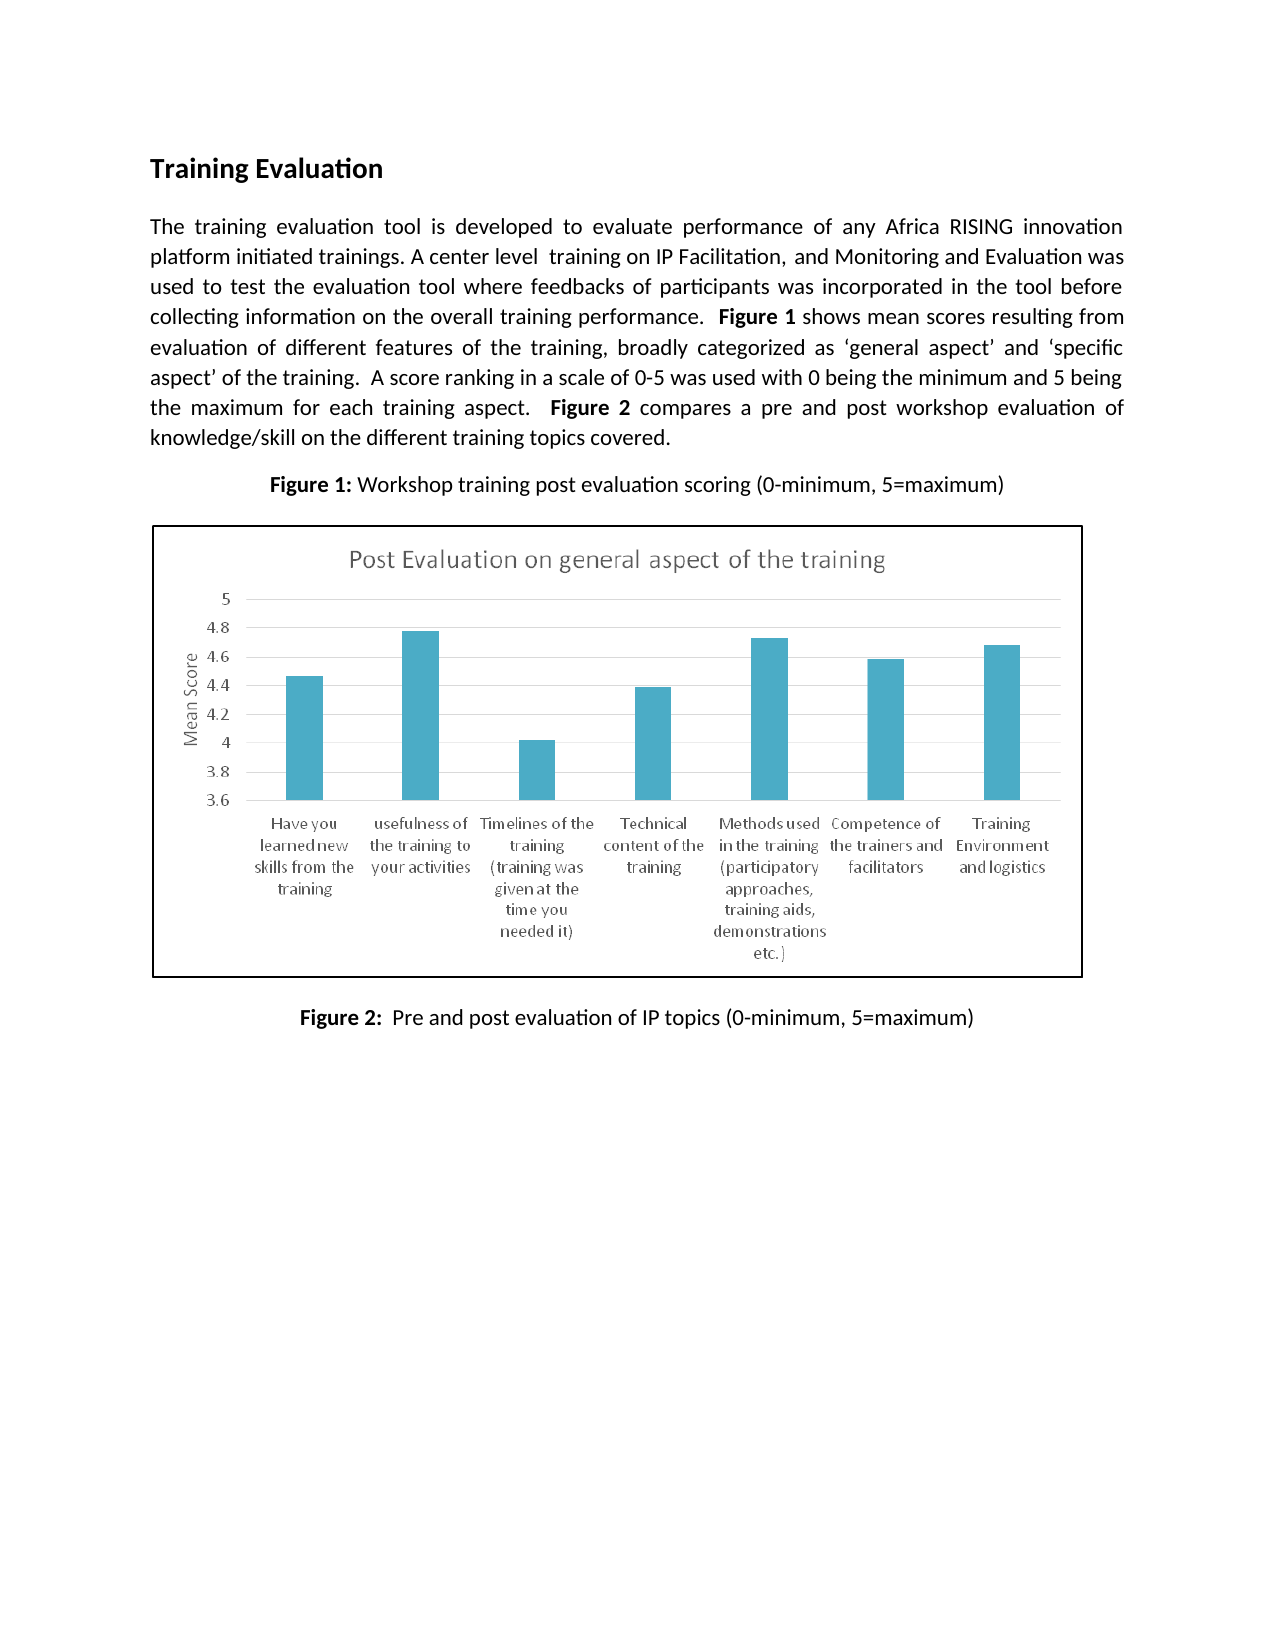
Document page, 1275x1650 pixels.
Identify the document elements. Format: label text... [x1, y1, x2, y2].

text Figure 2: Pre and post evaluation of IP topics (0-minimum, 5=maximum) [150, 1003, 1125, 1031]
picture [150, 523, 1084, 979]
text Training Evaluation [150, 150, 1125, 186]
text The training evaluation tool is developed to evaluate performance of any Africa RISING innovation platform initiated trainings. A center level training on IP Facilitation, and Monitoring and Evaluation was used to test the evaluation tool where feedbacks of participants was incorporated in the tool before collecting information on the overall training performance. Figure 1 shows mean scores resulting from evaluation of different features of the training, broadly categorized as ‘general aspect’ and ‘specific aspect’ of the training. A score ranking in a scale of 0-5 was used with 0 being the minimum and 5 being the maximum for each training aspect. Figure 2 compares a pre and post workshop evaluation of knowledge/skill on the different training topics covered. [150, 212, 1125, 451]
text Figure 1: Workshop training post evaluation scoring (0-minimum, 5=maximum) [150, 470, 1125, 498]
